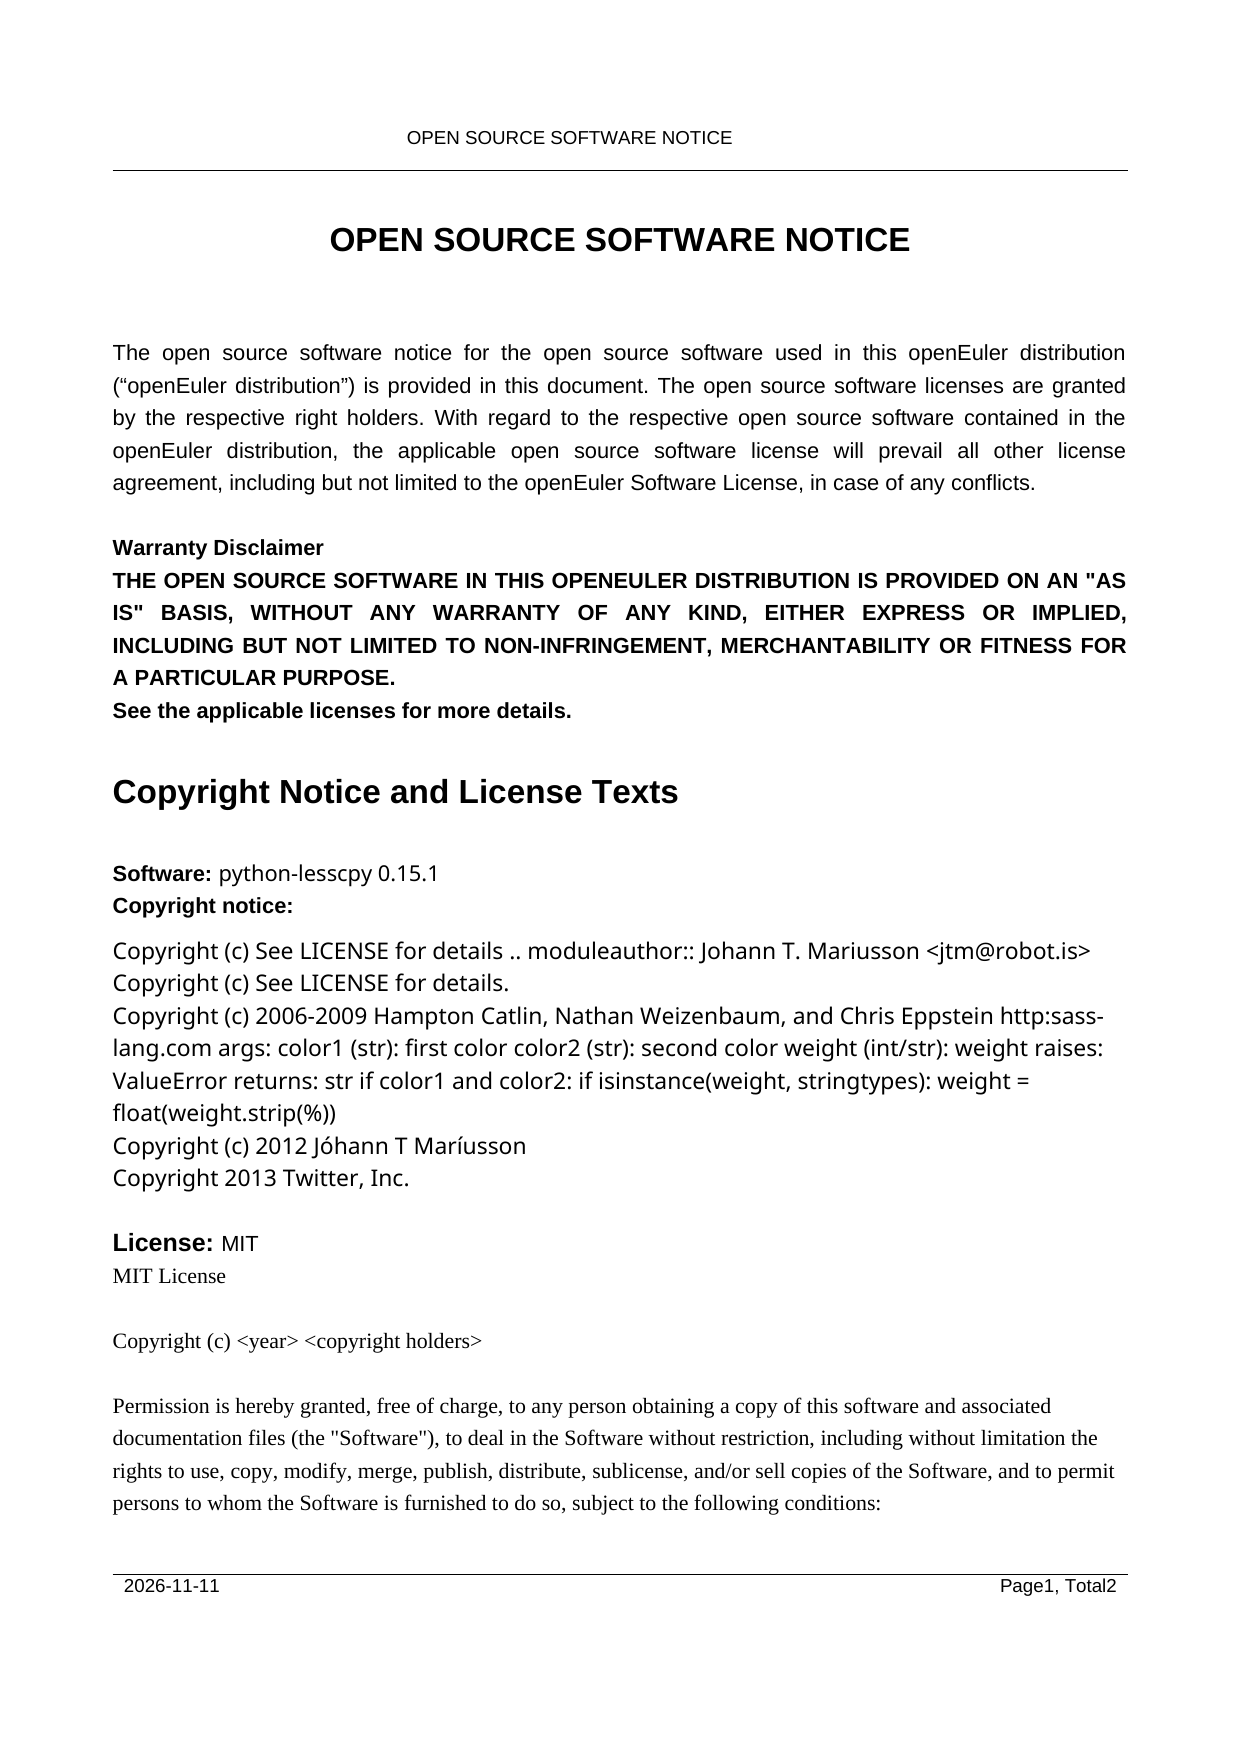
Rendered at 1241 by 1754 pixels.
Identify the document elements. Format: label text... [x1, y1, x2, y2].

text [112, 1259, 1128, 1519]
text Copyright notice: [112, 889, 1128, 921]
text The open source software notice for the open source software used in this openEuler distribution (“openEuler distribution”) is provided in this document. The open source software licenses are granted by the respective right holders. With regard to the respective open source software contained in the openEuler distribution, the applicable open source software license will prevail all other license agreement, including but not limited to the openEuler Software License, in case of any conflicts. [112, 336, 1128, 499]
text Copyright Notice and License Texts [112, 759, 1128, 824]
title Software: python-lesscpy 0.15.1 [112, 856, 1128, 889]
text Copyright (c) See LICENSE for details .. moduleauthor:: Johann T. Mariusson <jtm@robot.is> Copyright (c) See LICENSE for details. Copyright (c) 2006-2009 Hampton Catlin, Nathan Weizenbaum, and Chris Eppstein http:sass-lang.com args: color1 (str): first color color2 (str): second color weight (int/str): weight raises: ValueError returns: str if color1 and color2: if isinstance(weight, stringtypes): weight = float(weight.strip(%)) Copyright (c) 2012 Jóhann T Maríusson Copyright 2013 Twitter, Inc. [112, 934, 1128, 1226]
text THE OPEN SOURCE SOFTWARE IN THIS OPENEULER DISTRIBUTION IS PROVIDED ON AN "AS IS" BASIS, WITHOUT ANY WARRANTY OF ANY KIND, EITHER EXPRESS OR IMPLIED, INCLUDING BUT NOT LIMITED TO NON-INFRINGEMENT, MERCHANTABILITY OR FITNESS FOR A PARTICULAR PURPOSE. See the applicable licenses for more details. [112, 564, 1128, 726]
text License: MIT [112, 1226, 1128, 1259]
text OPEN SOURCE SOFTWARE NOTICE [112, 206, 1128, 271]
text Warranty Disclaimer [112, 531, 1128, 564]
